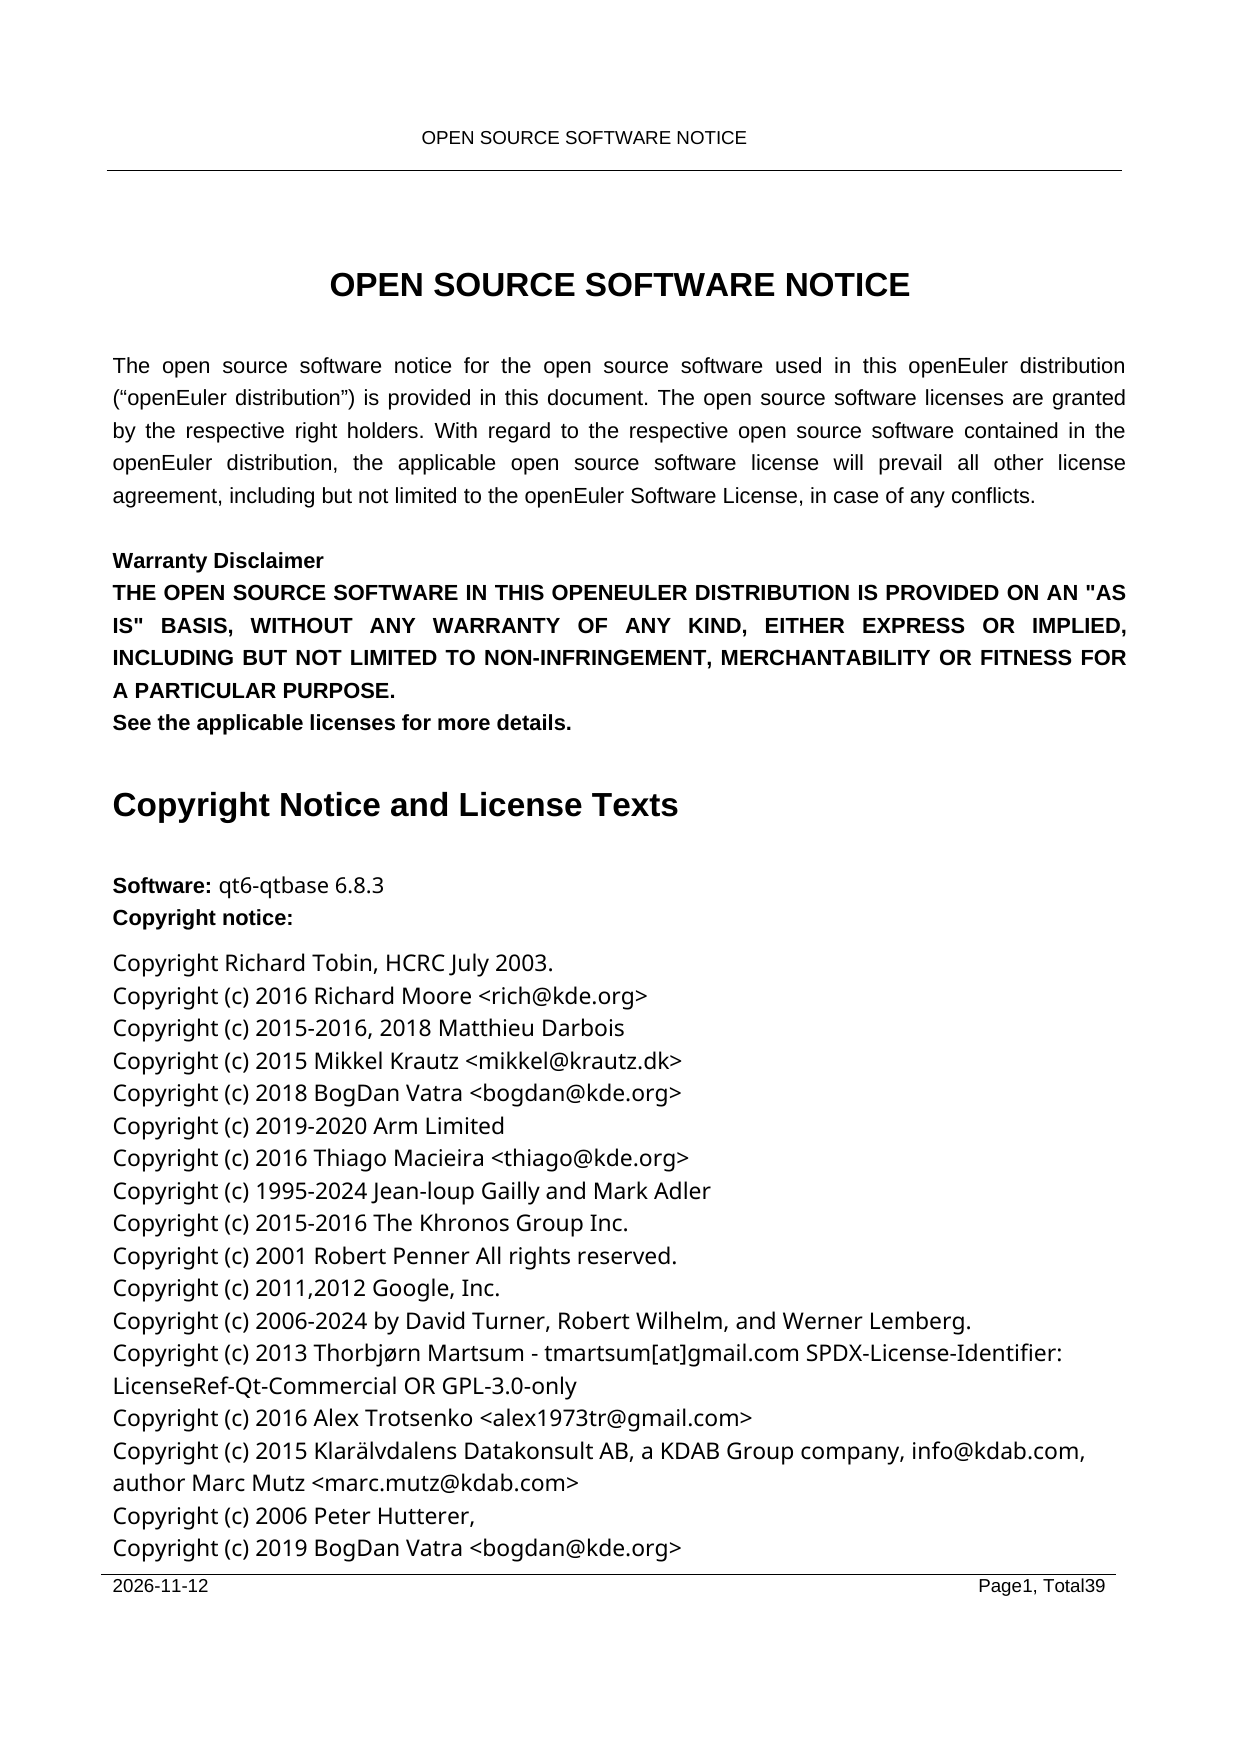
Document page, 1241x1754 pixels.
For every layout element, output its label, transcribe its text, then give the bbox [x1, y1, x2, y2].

title Software: qt6-qtbase 6.8.3 [112, 869, 1128, 901]
text OPEN SOURCE SOFTWARE NOTICE [112, 251, 1128, 316]
text The open source software notice for the open source software used in this openEuler distribution (“openEuler distribution”) is provided in this document. The open source software licenses are granted by the respective right holders. With regard to the respective open source software contained in the openEuler distribution, the applicable open source software license will prevail all other license agreement, including but not limited to the openEuler Software License, in case of any conflicts. [112, 349, 1128, 511]
text Warranty Disclaimer [112, 544, 1128, 576]
text Copyright Notice and License Texts [112, 771, 1128, 836]
text THE OPEN SOURCE SOFTWARE IN THIS OPENEULER DISTRIBUTION IS PROVIDED ON AN "AS IS" BASIS, WITHOUT ANY WARRANTY OF ANY KIND, EITHER EXPRESS OR IMPLIED, INCLUDING BUT NOT LIMITED TO NON-INFRINGEMENT, MERCHANTABILITY OR FITNESS FOR A PARTICULAR PURPOSE. See the applicable licenses for more details. [112, 576, 1128, 739]
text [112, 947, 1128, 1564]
text Copyright notice: [112, 901, 1128, 934]
